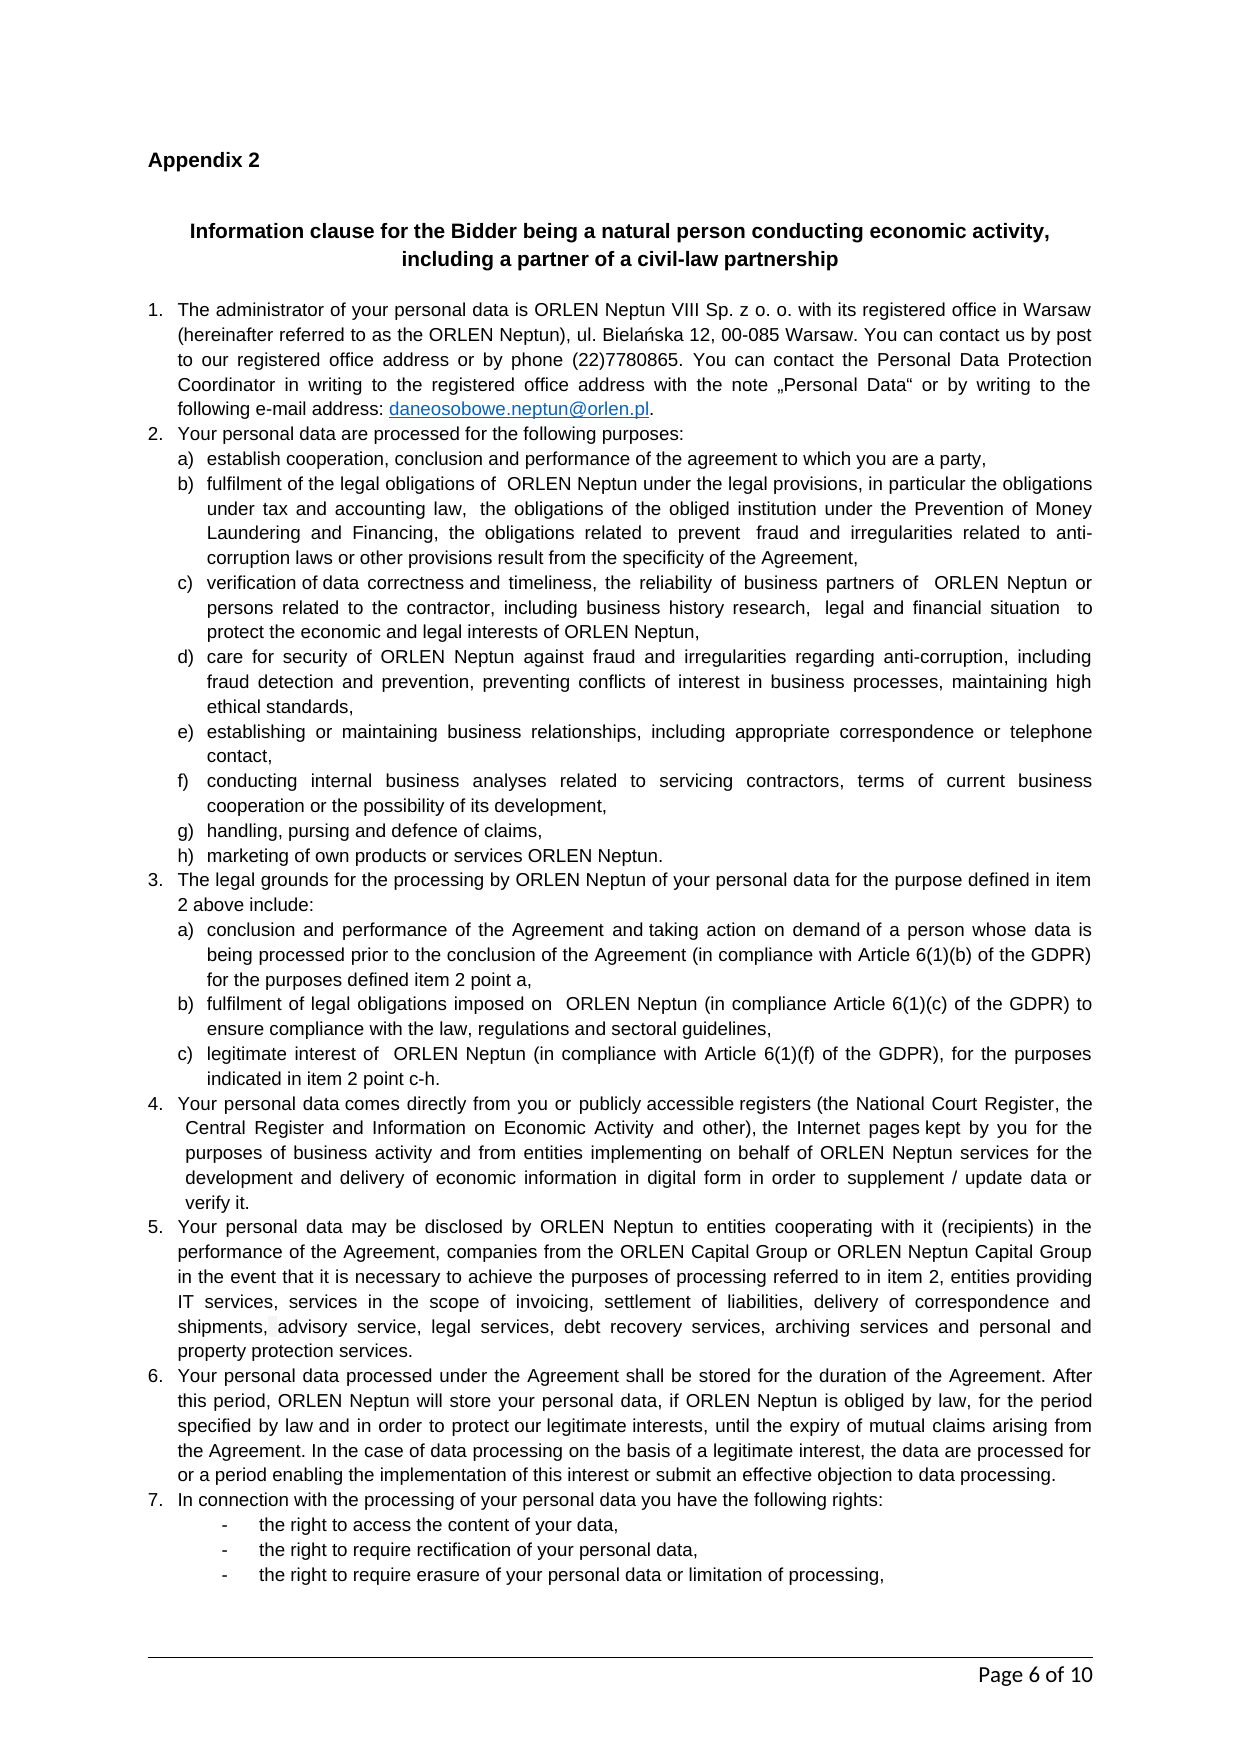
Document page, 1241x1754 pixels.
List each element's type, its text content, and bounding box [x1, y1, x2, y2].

list conclusion and performance of the Agreement and taking action on demand of a person whose data is being processed prior to the conclusion of the Agreement (in compliance with Article 6(1)(b) of the GDPR) for the purposes defined item 2 point a, [177, 919, 1093, 990]
list Your personal data processed under the Agreement shall be stored for the duration of the Agreement. After this period, ORLEN Neptun will store your personal data, if ORLEN Neptun is obliged by law, for the period specified by law and in order to protect our legitimate interests, until the expiry of mutual claims arising from the Agreement. In the case of data processing on the basis of a legitimate interest, the data are processed for or a period enabling the implementation of this interest or submit an effective objection to data processing. [148, 1365, 1093, 1486]
list establishing or maintaining business relationships, including appropriate correspondence or telephone contact, [177, 721, 1093, 767]
list conducting internal business analyses related to servicing contractors, terms of current business cooperation or the possibility of its development, [177, 770, 1093, 816]
list The legal grounds for the processing by ORLEN Neptun of your personal data for the purpose defined in item 2 above include: [148, 869, 1093, 916]
list legitimate interest of ORLEN Neptun (in compliance with Article 6(1)(f) of the GDPR), for the purposes indicated in item 2 point c-h. [177, 1043, 1093, 1089]
list establish cooperation, conclusion and performance of the agreement to which you are a party, [177, 448, 1093, 469]
list Your personal data comes directly from you or publicly accessible registers (the National Court Register, the Central Register and Information on Economic Activity and other), the Internet pages kept by you for the purposes of business activity and from entities implementing on behalf of ORLEN Neptun services for the development and delivery of economic information in digital form in order to supplement / update data or verify it. [148, 1092, 1093, 1213]
list the right to access the content of your data, [221, 1514, 1093, 1535]
text Appendix 2 [148, 148, 1093, 172]
list handling, pursing and defence of claims, [177, 820, 1093, 841]
list Your personal data are processed for the following purposes: [148, 423, 1093, 444]
list In connection with the processing of your personal data you have the following rights: [148, 1489, 1093, 1511]
list verification of data correctness and timeliness, the reliability of business partners of ORLEN Neptun or persons related to the contractor, including business history research, legal and financial situation to protect the economic and legal interests of ORLEN Neptun, [177, 572, 1093, 643]
list Your personal data may be disclosed by ORLEN Neptun to entities cooperating with it (recipients) in the performance of the Agreement, companies from the ORLEN Capital Group or ORLEN Neptun Capital Group in the event that it is necessary to achieve the purposes of processing referred to in item 2, entities providing IT services, services in the scope of invoicing, settlement of liabilities, delivery of correspondence and shipments, advisory service, legal services, debt recovery services, archiving services and personal and property protection services. [148, 1216, 1093, 1362]
list fulfilment of the legal obligations of ORLEN Neptun under the legal provisions, in particular the obligations under tax and accounting law, the obligations of the obliged institution under the Prevention of Money Laundering and Financing, the obligations related to prevent fraud and irregularities related to anti-corruption laws or other provisions result from the specificity of the Agreement, [177, 473, 1093, 568]
list fulfilment of legal obligations imposed on ORLEN Neptun (in compliance Article 6(1)(c) of the GDPR) to ensure compliance with the law, regulations and sectoral guidelines, [177, 993, 1093, 1039]
list marketing of own products or services ORLEN Neptun. [177, 844, 1093, 866]
list care for security of ORLEN Neptun against fraud and irregularities regarding anti-corruption, including fraud detection and prevention, preventing conflicts of interest in business processes, maintaining high ethical standards, [177, 646, 1093, 717]
list the right to require rectification of your personal data, [221, 1539, 1093, 1560]
list the right to require erasure of your personal data or limitation of processing, [221, 1563, 1093, 1585]
list The administrator of your personal data is ORLEN Neptun VIII Sp. z o. o. with its registered office in Warsaw (hereinafter referred to as the ORLEN Neptun), ul. Bielańska 12, 00-085 Warsaw. You can contact us by post to our registered office address or by phone (22)7780865. You can contact the Personal Data Protection Coordinator in writing to the registered office address with the note „Personal Data“ or by writing to the following e-mail address: daneosobowe.neptun@orlen.pl. [148, 299, 1093, 420]
text Information clause for the Bidder being a natural person conducting economic activity, including a partner of a civil-law partnership [148, 219, 1093, 271]
